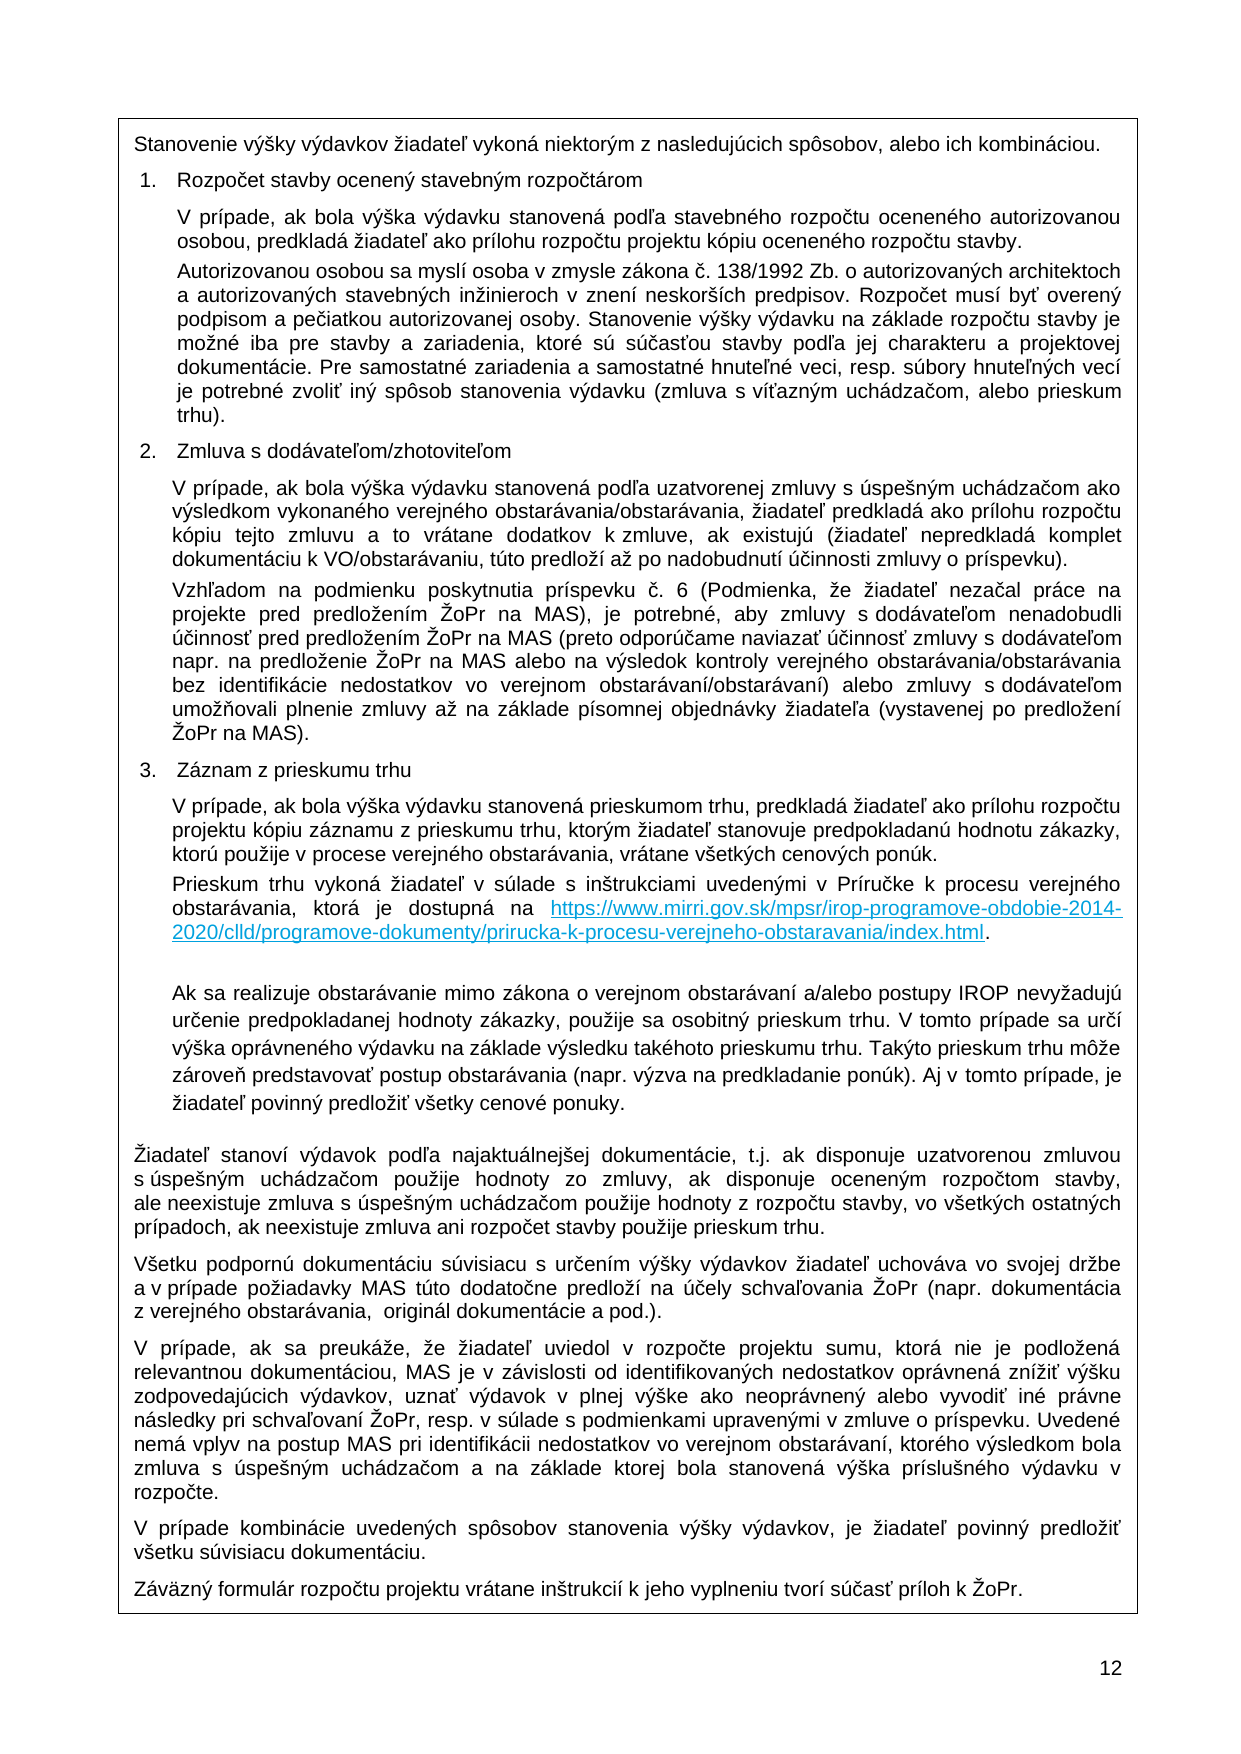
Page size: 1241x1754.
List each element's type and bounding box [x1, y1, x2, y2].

table_cell [119, 119, 1137, 1613]
